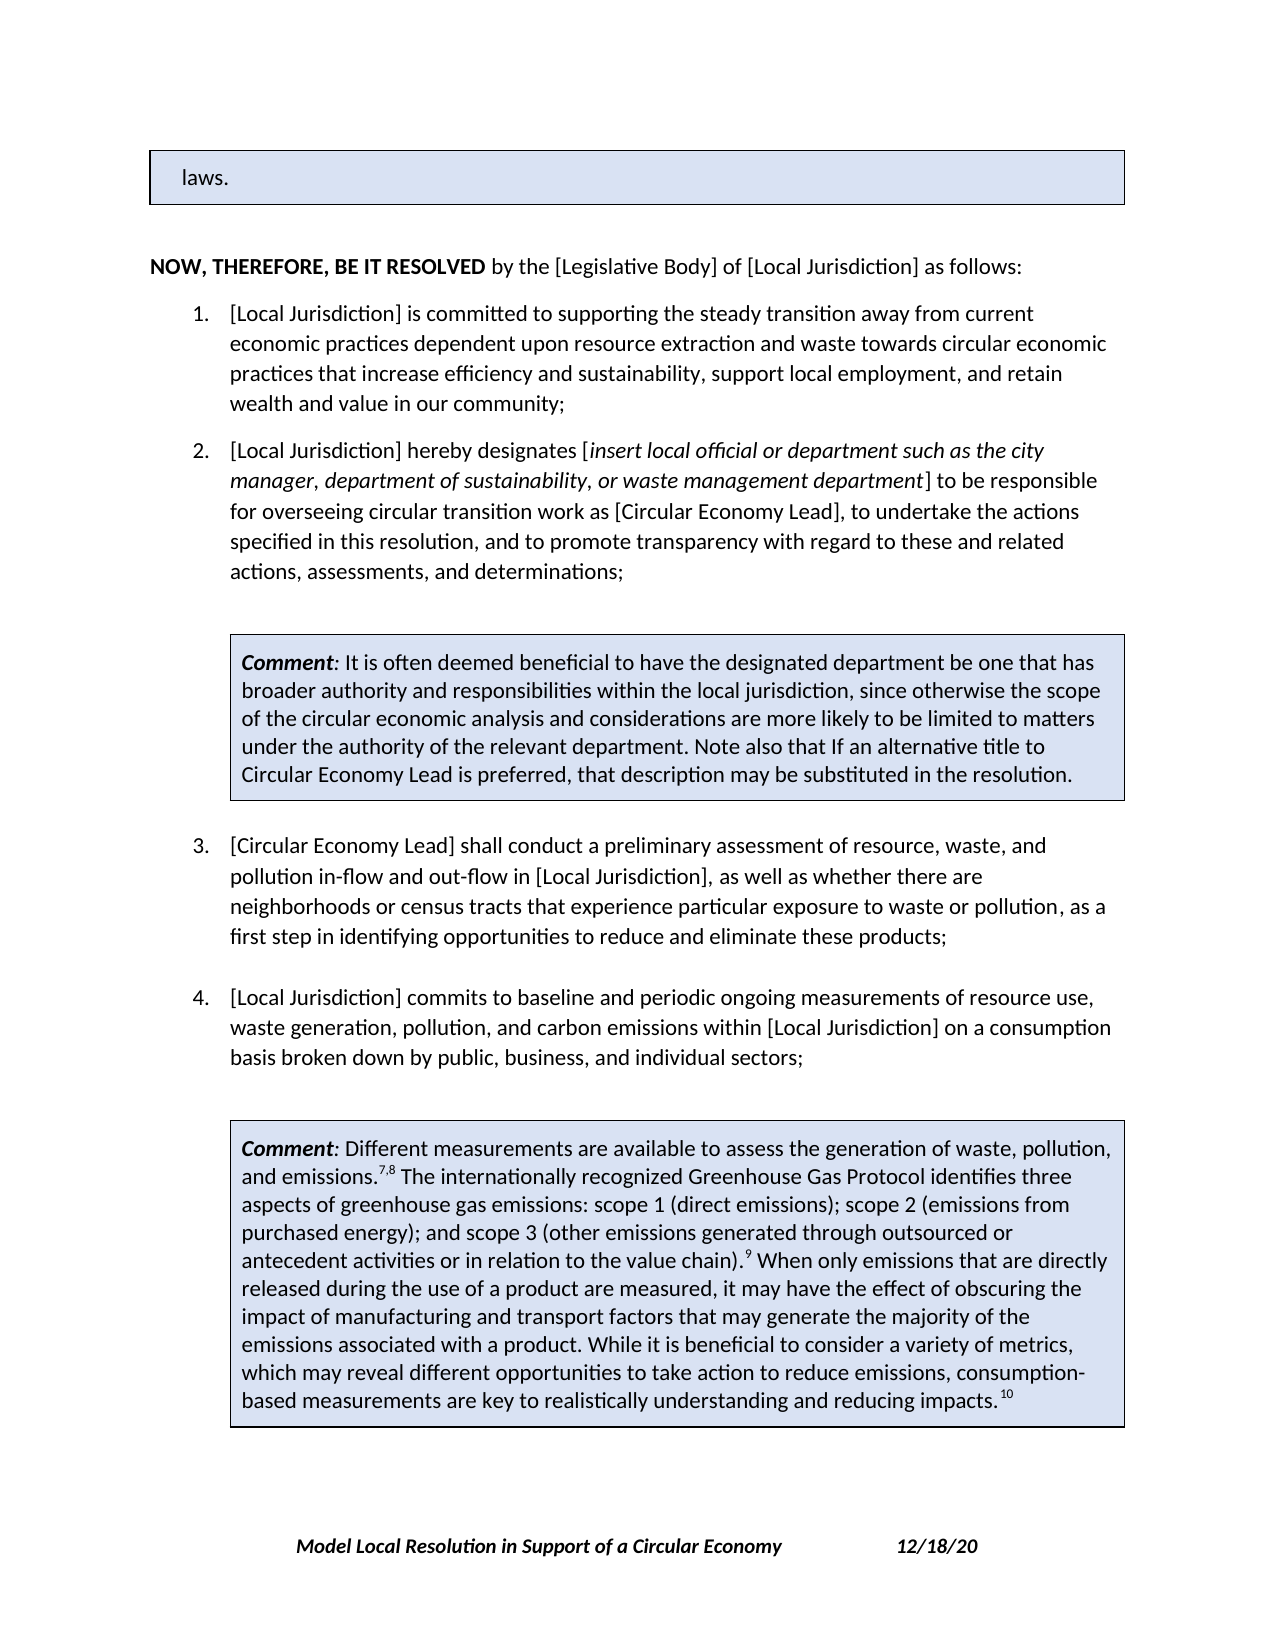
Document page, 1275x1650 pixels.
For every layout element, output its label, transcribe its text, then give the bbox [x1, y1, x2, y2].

list [Local Jurisdiction] commits to baseline and periodic ongoing measurements of resource use, waste generation, pollution, and carbon emissions within [Local Jurisdiction] on a consumption basis broken down by public, business, and individual sectors; [192, 983, 1125, 1071]
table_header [151, 151, 1124, 204]
table_header Comment: It is often deemed beneficial to have the designated department be one that has broader authority and responsibilities within the local jurisdiction, since otherwise the scope of the circular economic analysis and considerations are more likely to be limited to matters under the authority of the relevant department. Note also that If an alternative title to Circular Economy Lead is preferred, that description may be substituted in the resolution. [231, 635, 1124, 800]
text NOW, THEREFORE, BE IT RESOLVED by the [Legislative Body] of [Local Jurisdiction] as follows: [150, 252, 1125, 280]
list [Circular Economy Lead] shall conduct a preliminary assessment of resource, waste, and pollution in-flow and out-flow in [Local Jurisdiction], as well as whether there are neighborhoods or census tracts that experience particular exposure to waste or pollution, as a first step in identifying opportunities to reduce and eliminate these products; [192, 832, 1125, 950]
table_header Comment: Different measurements are available to assess the generation of waste, pollution, and emissions., The internationally recognized Greenhouse Gas Protocol identifies three aspects of greenhouse gas emissions: scope 1 (direct emissions); scope 2 (emissions from purchased energy); and scope 3 (other emissions generated through outsourced or antecedent activities or in relation to the value chain). When only emissions that are directly released during the use of a product are measured, it may have the effect of obscuring the impact of manufacturing and transport factors that may generate the majority of the emissions associated with a product. While it is beneficial to consider a variety of metrics, which may reveal different opportunities to take action to reduce emissions, consumption-based measurements are key to realistically understanding and reducing impacts. [231, 1121, 1124, 1426]
list [Local Jurisdiction] hereby designates [insert local official or department such as the city manager, department of sustainability, or waste management department] to be responsible for overseeing circular transition work as [Circular Economy Lead], to undertake the actions specified in this resolution, and to promote transparency with regard to these and related actions, assessments, and determinations; [192, 436, 1125, 585]
list [Local Jurisdiction] is committed to supporting the steady transition away from current economic practices dependent upon resource extraction and waste towards circular economic practices that increase efficiency and sustainability, support local employment, and retain wealth and value in our community; [192, 299, 1125, 417]
